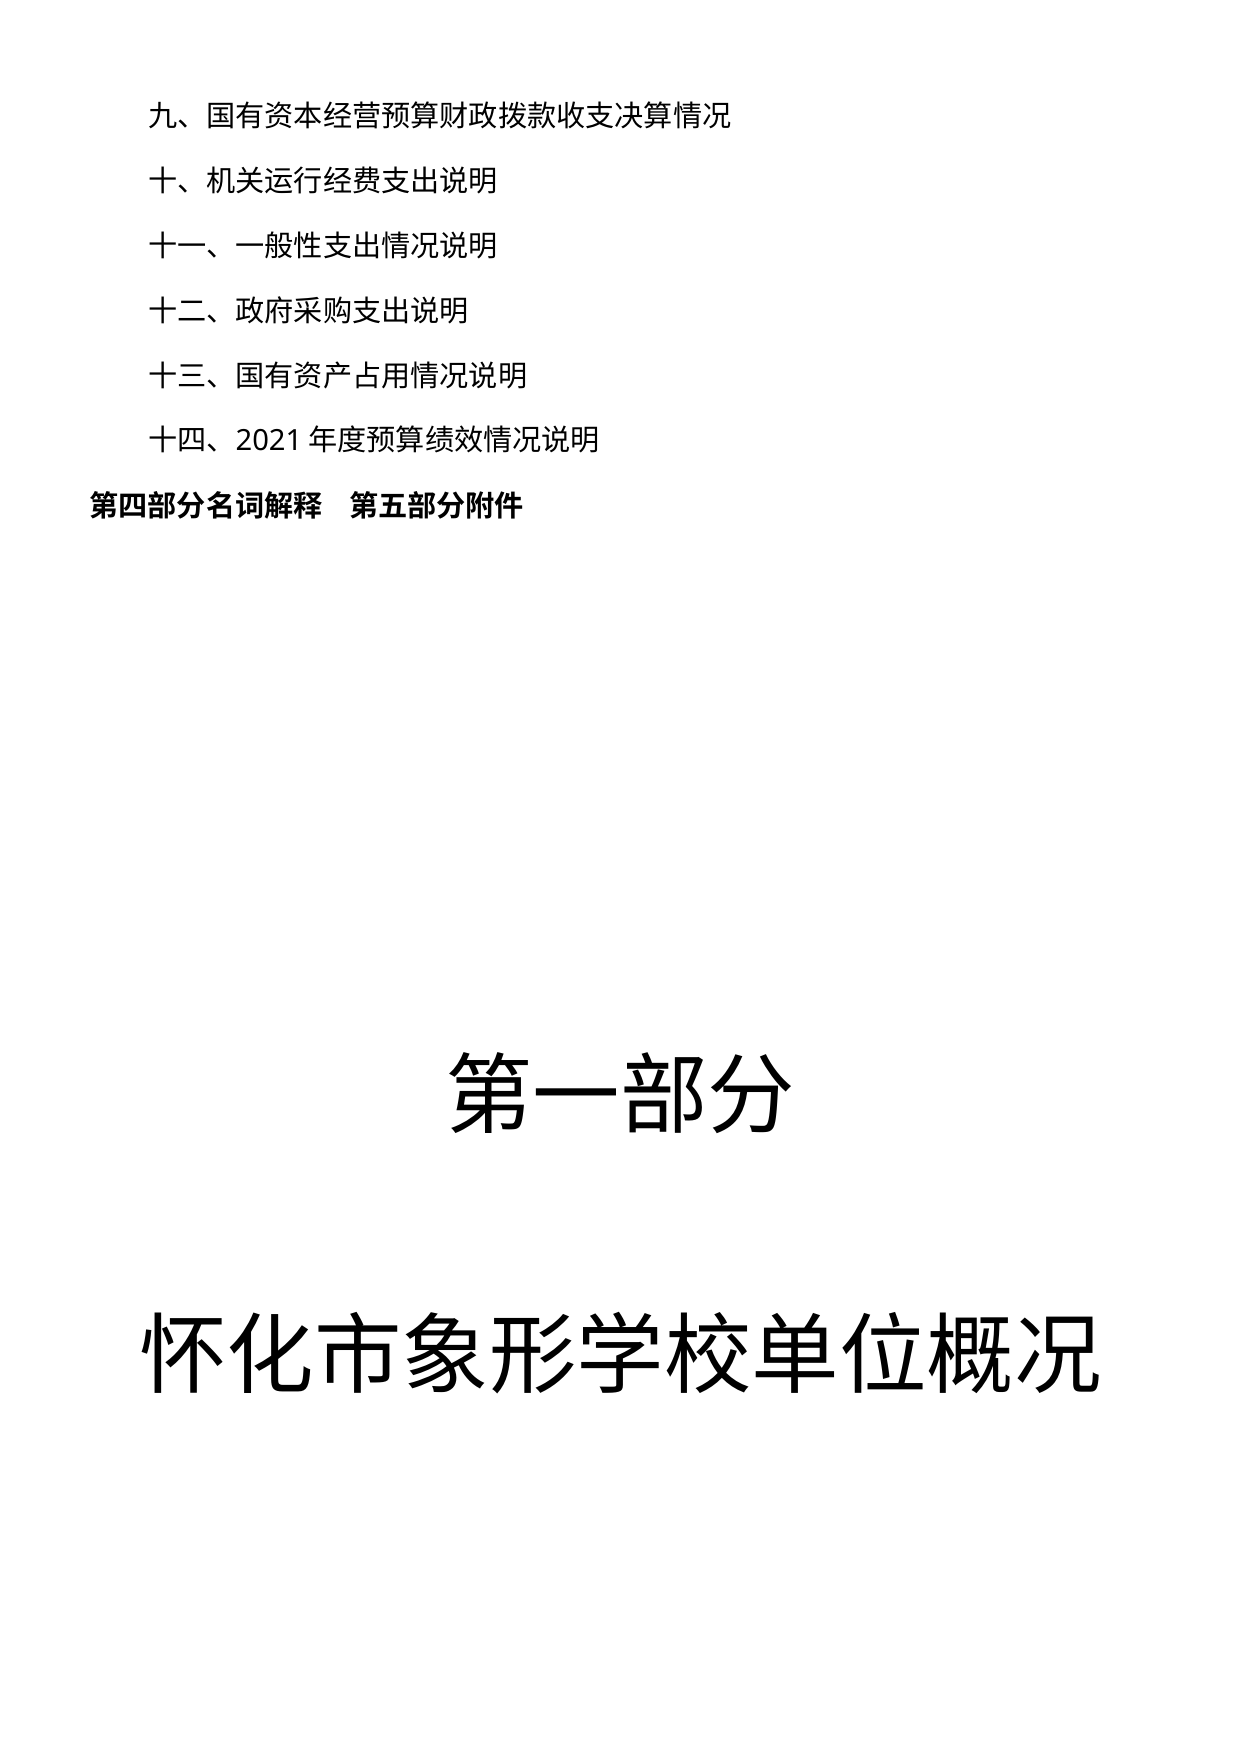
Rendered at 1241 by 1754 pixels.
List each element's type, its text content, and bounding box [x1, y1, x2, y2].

text 十三、国有资产占用情况说明 [75, 341, 1165, 406]
text 十、机关运行经费支出说明 [75, 146, 1165, 211]
text 十二、政府采购支出说明 [75, 276, 1165, 341]
text 十一、一般性支出情况说明 [75, 211, 1165, 276]
text 十四、2021年度预算绩效情况说明 [75, 406, 1165, 471]
text 第一部分 [75, 1023, 1165, 1153]
text 九、国有资本经营预算财政拨款收支决算情况 [75, 81, 1165, 146]
text 怀化市象形学校单位概况 [75, 1283, 1165, 1413]
text 第四部分名词解释 第五部分附件 [75, 471, 1165, 536]
